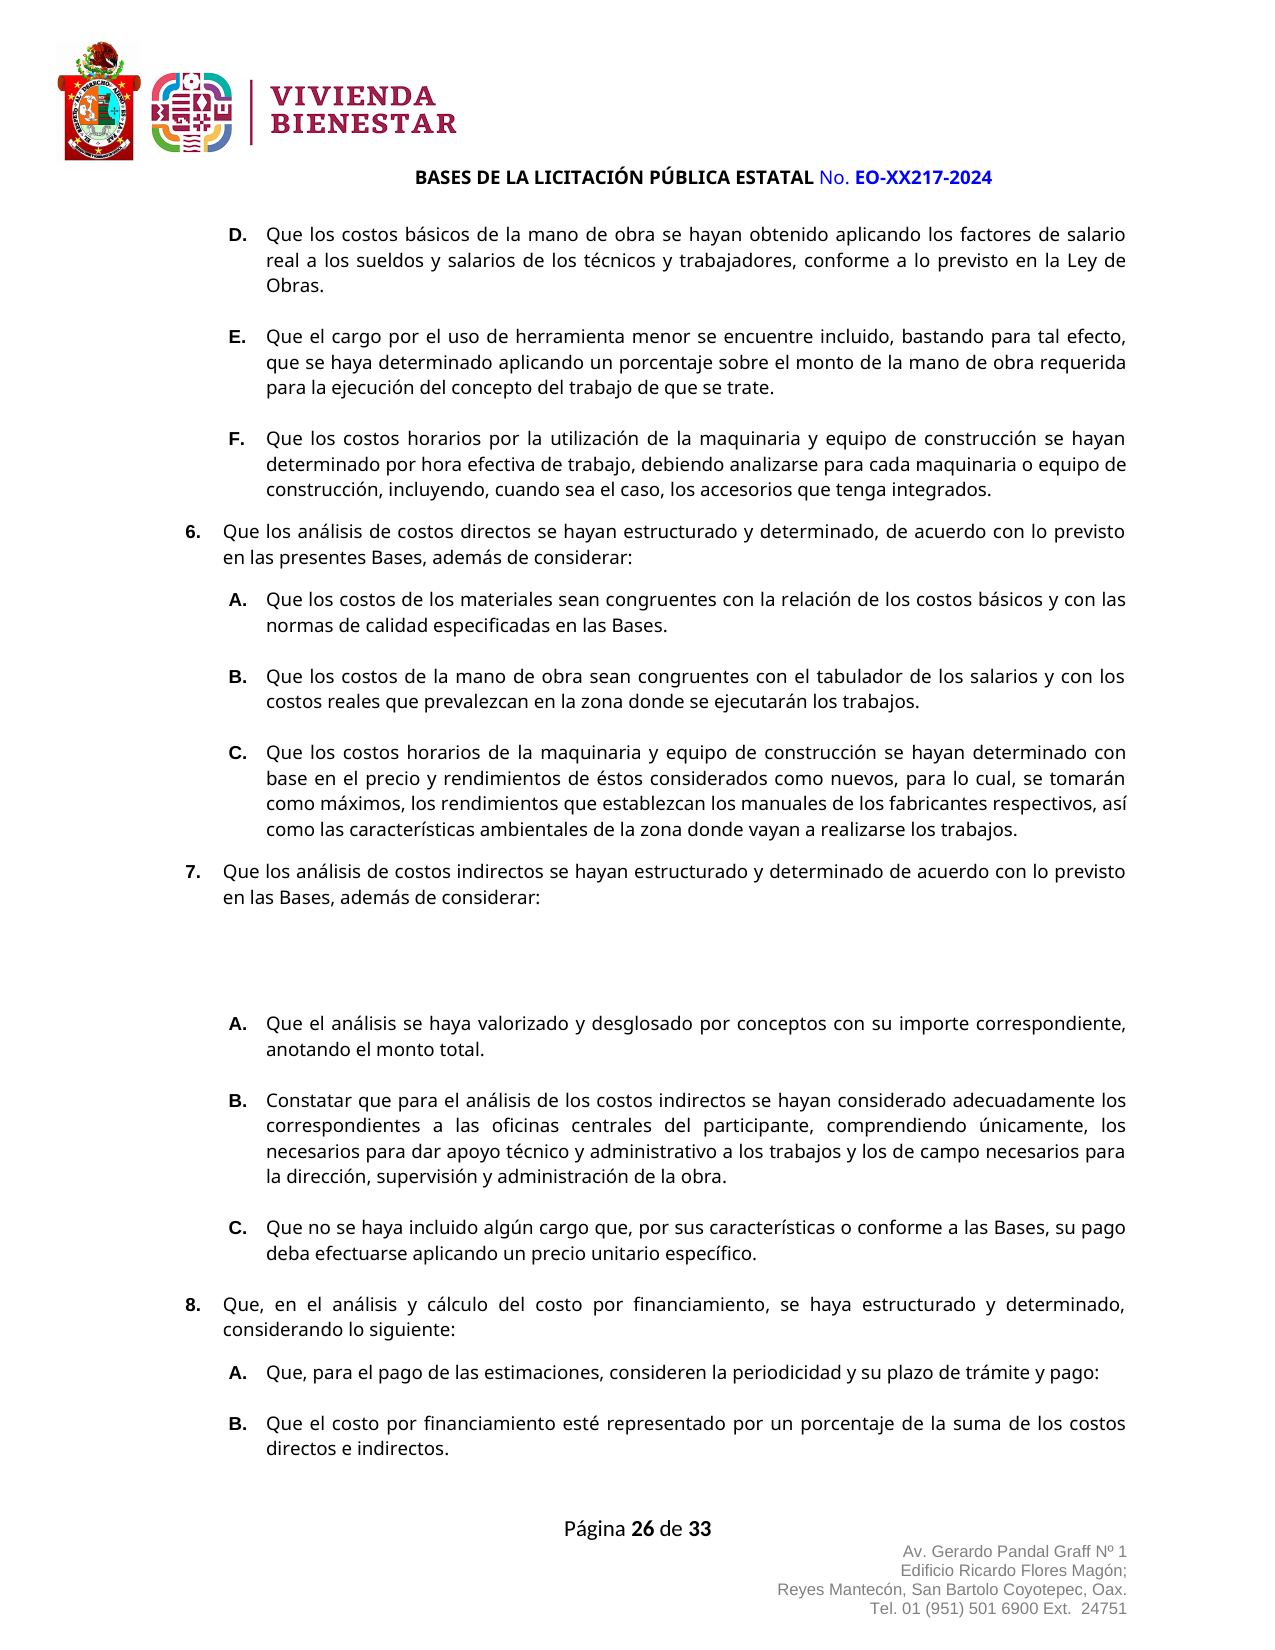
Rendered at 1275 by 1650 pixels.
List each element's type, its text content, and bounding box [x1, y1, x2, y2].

list Que los costos horarios por la utilización de la maquinaria y equipo de construcción se hayan determinado por hora efectiva de trabajo, debiendo analizarse para cada maquinaria o equipo de construcción, incluyendo, cuando sea el caso, los accesorios que tenga integrados. [228, 426, 1127, 502]
list Que los costos horarios de la maquinaria y equipo de construcción se hayan determinado con base en el precio y rendimientos de éstos considerados como nuevos, para lo cual, se tomarán como máximos, los rendimientos que establezcan los manuales de los fabricantes respectivos, así como las características ambientales de la zona donde vayan a realizarse los trabajos. [228, 740, 1127, 842]
list Que los costos de los materiales sean congruentes con la relación de los costos básicos y con las normas de calidad especificadas en las Bases. [228, 587, 1127, 638]
list Constatar que para el análisis de los costos indirectos se hayan considerado adecuadamente los correspondientes a las oficinas centrales del participante, comprendiendo únicamente, los necesarios para dar apoyo técnico y administrativo a los trabajos y los de campo necesarios para la dirección, supervisión y administración de la obra. [228, 1087, 1127, 1189]
list Que los costos de la mano de obra sean congruentes con el tabulador de los salarios y con los costos reales que prevalezcan en la zona donde se ejecutarán los trabajos. [228, 663, 1127, 714]
list Que el cargo por el uso de herramienta menor se encuentre incluido, bastando para tal efecto, que se haya determinado aplicando un porcentaje sobre el monto de la mano de obra requerida para la ejecución del concepto del trabajo de que se trate. [228, 323, 1127, 400]
list Que los análisis de costos directos se hayan estructurado y determinado, de acuerdo con lo previsto en las presentes Bases, además de considerar: [185, 519, 1127, 570]
list Que los análisis de costos indirectos se hayan estructurado y determinado de acuerdo con lo previsto en las Bases, además de considerar: [185, 858, 1127, 909]
list Que no se haya incluido algún cargo que, por sus características o conforme a las Bases, su pago deba efectuarse aplicando un precio unitario específico. [228, 1215, 1127, 1266]
list Que, para el pago de las estimaciones, consideren la periodicidad y su plazo de trámite y pago: [228, 1359, 1127, 1384]
list Que el análisis se haya valorizado y desglosado por conceptos con su importe correspondiente, anotando el monto total. [228, 1011, 1127, 1062]
list Que los costos básicos de la mano de obra se hayan obtenido aplicando los factores de salario real a los sueldos y salarios de los técnicos y trabajadores, conforme a lo previsto en la Ley de Obras. [228, 221, 1127, 298]
list Que el costo por financiamiento esté representado por un porcentaje de la suma de los costos directos e indirectos. [228, 1410, 1127, 1461]
picture [147, 64, 473, 161]
picture [55, 41, 143, 163]
list Que, en el análisis y cálculo del costo por financiamiento, se haya estructurado y determinado, considerando lo siguiente: [185, 1291, 1127, 1342]
